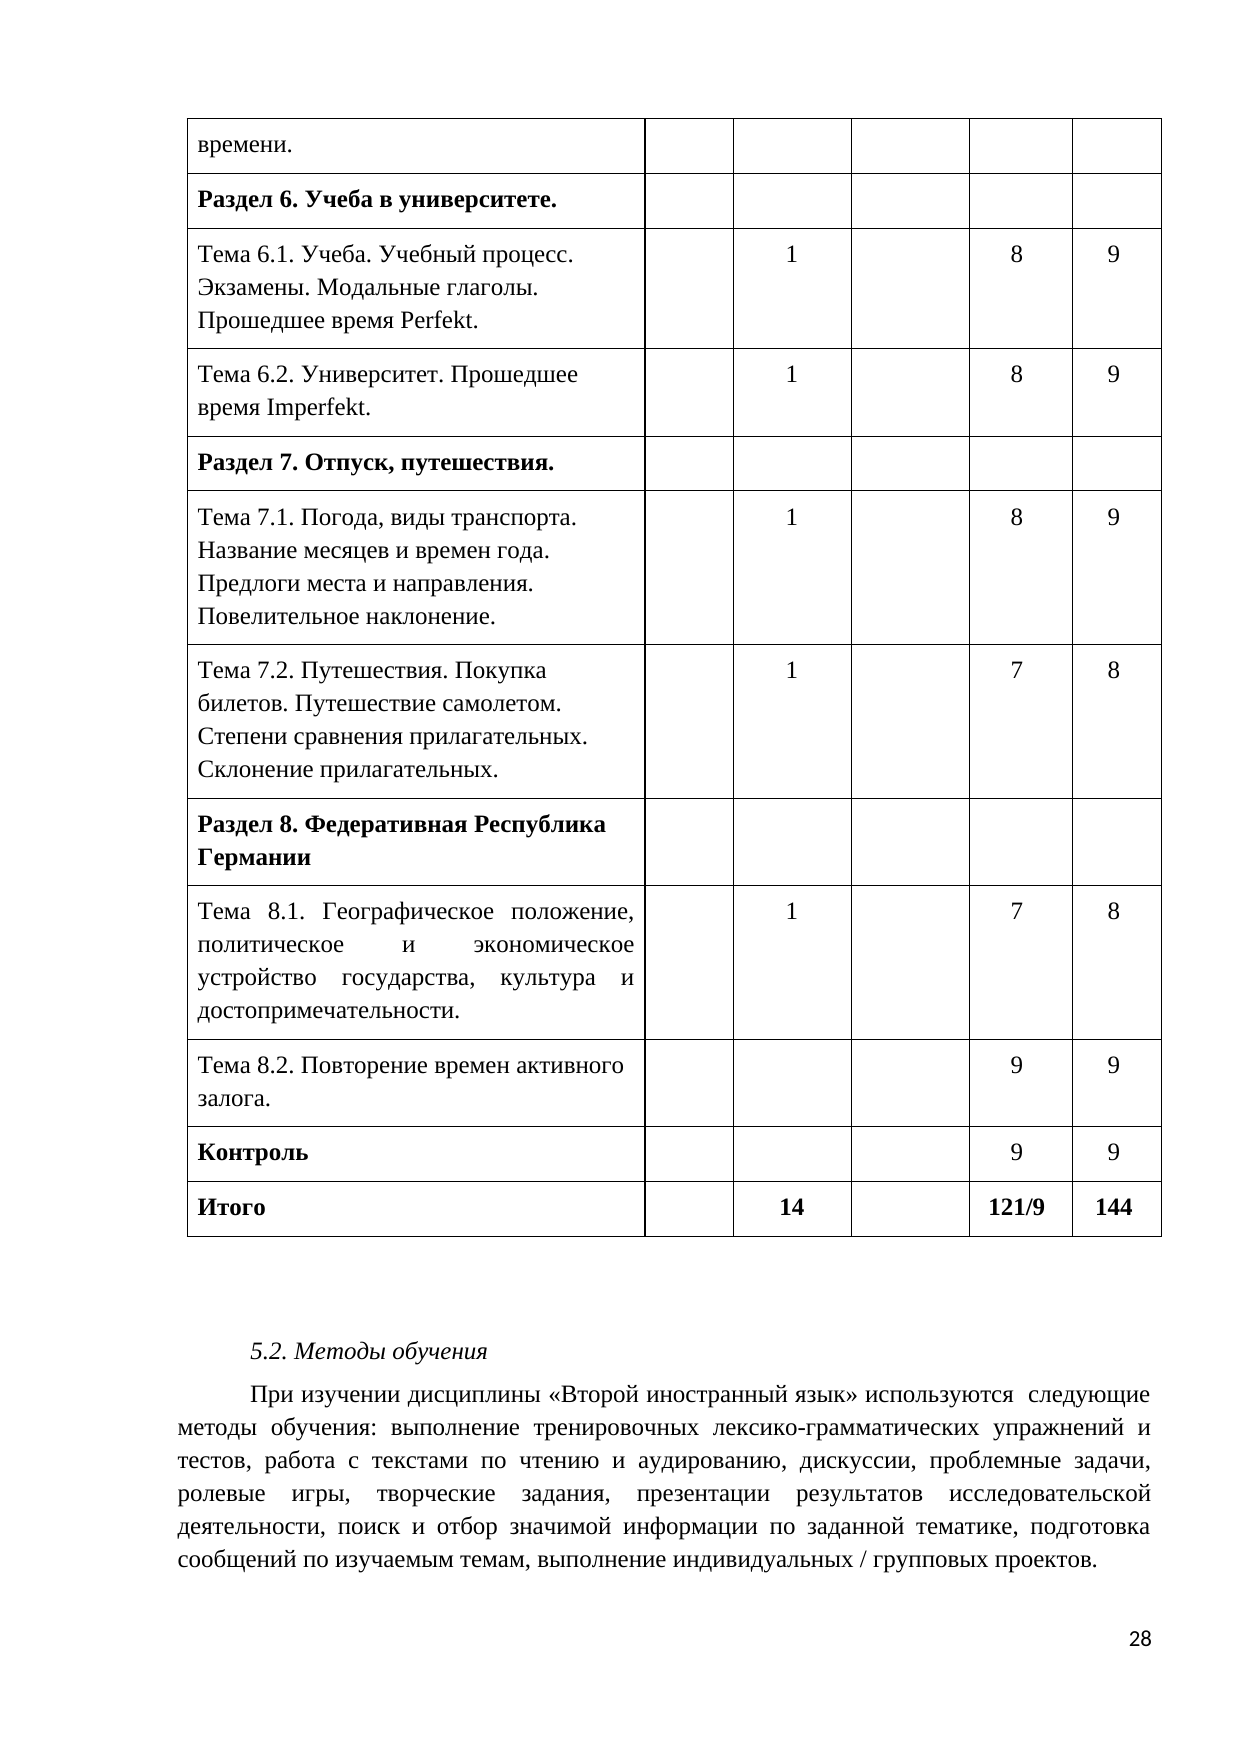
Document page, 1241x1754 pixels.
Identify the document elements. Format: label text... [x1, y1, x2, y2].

table_cell [1073, 174, 1161, 227]
table_cell Раздел 6. Учеба в университете. [188, 174, 644, 227]
table_cell 8 [970, 349, 1072, 436]
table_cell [188, 119, 644, 173]
table_cell 7 [970, 119, 1072, 173]
table_cell [852, 349, 969, 436]
table_cell [970, 799, 1072, 885]
table_cell [734, 174, 851, 227]
table_cell 9 [970, 1040, 1072, 1126]
text 5.2. Методы обучения [177, 1336, 1152, 1365]
table_cell [852, 491, 969, 644]
table_cell [646, 229, 733, 348]
table_cell [852, 437, 969, 490]
table_cell [734, 1127, 851, 1181]
table_cell Тема 7.1. Погода, виды транспорта. Название месяцев и времен года. Предлоги места и направления. Повелительное наклонение. [188, 491, 644, 644]
table_cell [852, 229, 969, 348]
table_cell [734, 1040, 851, 1126]
table_cell Тема 8.2. Повторение времен активного залога. [188, 1040, 644, 1126]
table_cell [646, 1040, 733, 1126]
table_cell [970, 174, 1072, 227]
table_cell 7 [970, 645, 1072, 797]
table_cell [734, 437, 851, 490]
table_cell 8 [970, 229, 1072, 348]
table_cell Контроль [188, 1127, 644, 1181]
table_cell 14 [734, 1182, 851, 1236]
table_cell 8 [1073, 645, 1161, 797]
table_cell 9 [1073, 491, 1161, 644]
table_cell [646, 174, 733, 227]
table_cell [970, 437, 1072, 490]
table_cell [852, 119, 969, 173]
table_cell 144 [1073, 1182, 1161, 1236]
table_cell [646, 491, 733, 644]
table_cell Тема 8.1. Географическое положение, политическое и экономическое устройство государства, культура и достопримечательности. [188, 886, 644, 1038]
table_cell Раздел 8. Федеративная Республика Германии [188, 799, 644, 885]
table_cell [852, 799, 969, 885]
table_cell 8 [970, 491, 1072, 644]
table_cell [646, 349, 733, 436]
table_cell Итого [188, 1182, 644, 1236]
table_cell Тема 6.2. Университет. Прошедшее время Imperfekt. [188, 349, 644, 436]
table_cell 9 [1073, 1040, 1161, 1126]
table_cell [646, 1182, 733, 1236]
table_cell [852, 174, 969, 227]
table_cell [1073, 437, 1161, 490]
table_cell 121/9 [970, 1182, 1072, 1236]
table_cell [852, 1040, 969, 1126]
table_cell 8 [1073, 119, 1161, 173]
table_cell 7 [970, 886, 1072, 1038]
table_cell 1 [734, 645, 851, 797]
table_cell [646, 1127, 733, 1181]
text При изучении дисциплины «Второй иностранный язык» используются следующие методы обучения: выполнение тренировочных лексико-грамматических упражнений и тестов, работа с текстами по чтению и аудированию, дискуссии, проблемные задачи, ролевые игры, творческие задания, презентации результатов исследовательской деятельности, поиск и отбор значимой информации по заданной тематике, подготовка сообщений по изучаемым темам, выполнение индивидуальных / групповых проектов. [177, 1379, 1152, 1573]
table_cell 9 [1073, 1127, 1161, 1181]
table_cell 1 [734, 119, 851, 173]
table_cell [852, 886, 969, 1038]
table_cell 9 [1073, 229, 1161, 348]
table_cell 9 [1073, 349, 1161, 436]
table_cell 1 [734, 491, 851, 644]
table_cell [1073, 799, 1161, 885]
table_cell 1 [734, 349, 851, 436]
table_cell [646, 645, 733, 797]
table_cell Раздел 7. Отпуск, путешествия. [188, 437, 644, 490]
table_cell 1 [734, 229, 851, 348]
table_cell [852, 1182, 969, 1236]
table_cell 1 [734, 886, 851, 1038]
table_cell [734, 799, 851, 885]
table_cell Тема 6.1. Учеба. Учебный процесс. Экзамены. Модальные глаголы. Прошедшее время Perfekt. [188, 229, 644, 348]
table_cell 9 [970, 1127, 1072, 1181]
table_cell [646, 119, 733, 173]
table_cell Тема 7.2. Путешествия. Покупка билетов. Путешествие самолетом. Степени сравнения прилагательных. Склонение прилагательных. [188, 645, 644, 797]
table_cell [852, 645, 969, 797]
table_cell [646, 886, 733, 1038]
table_cell [646, 799, 733, 885]
table_cell 8 [1073, 886, 1161, 1038]
table_cell [852, 1127, 969, 1181]
table_cell [646, 437, 733, 490]
